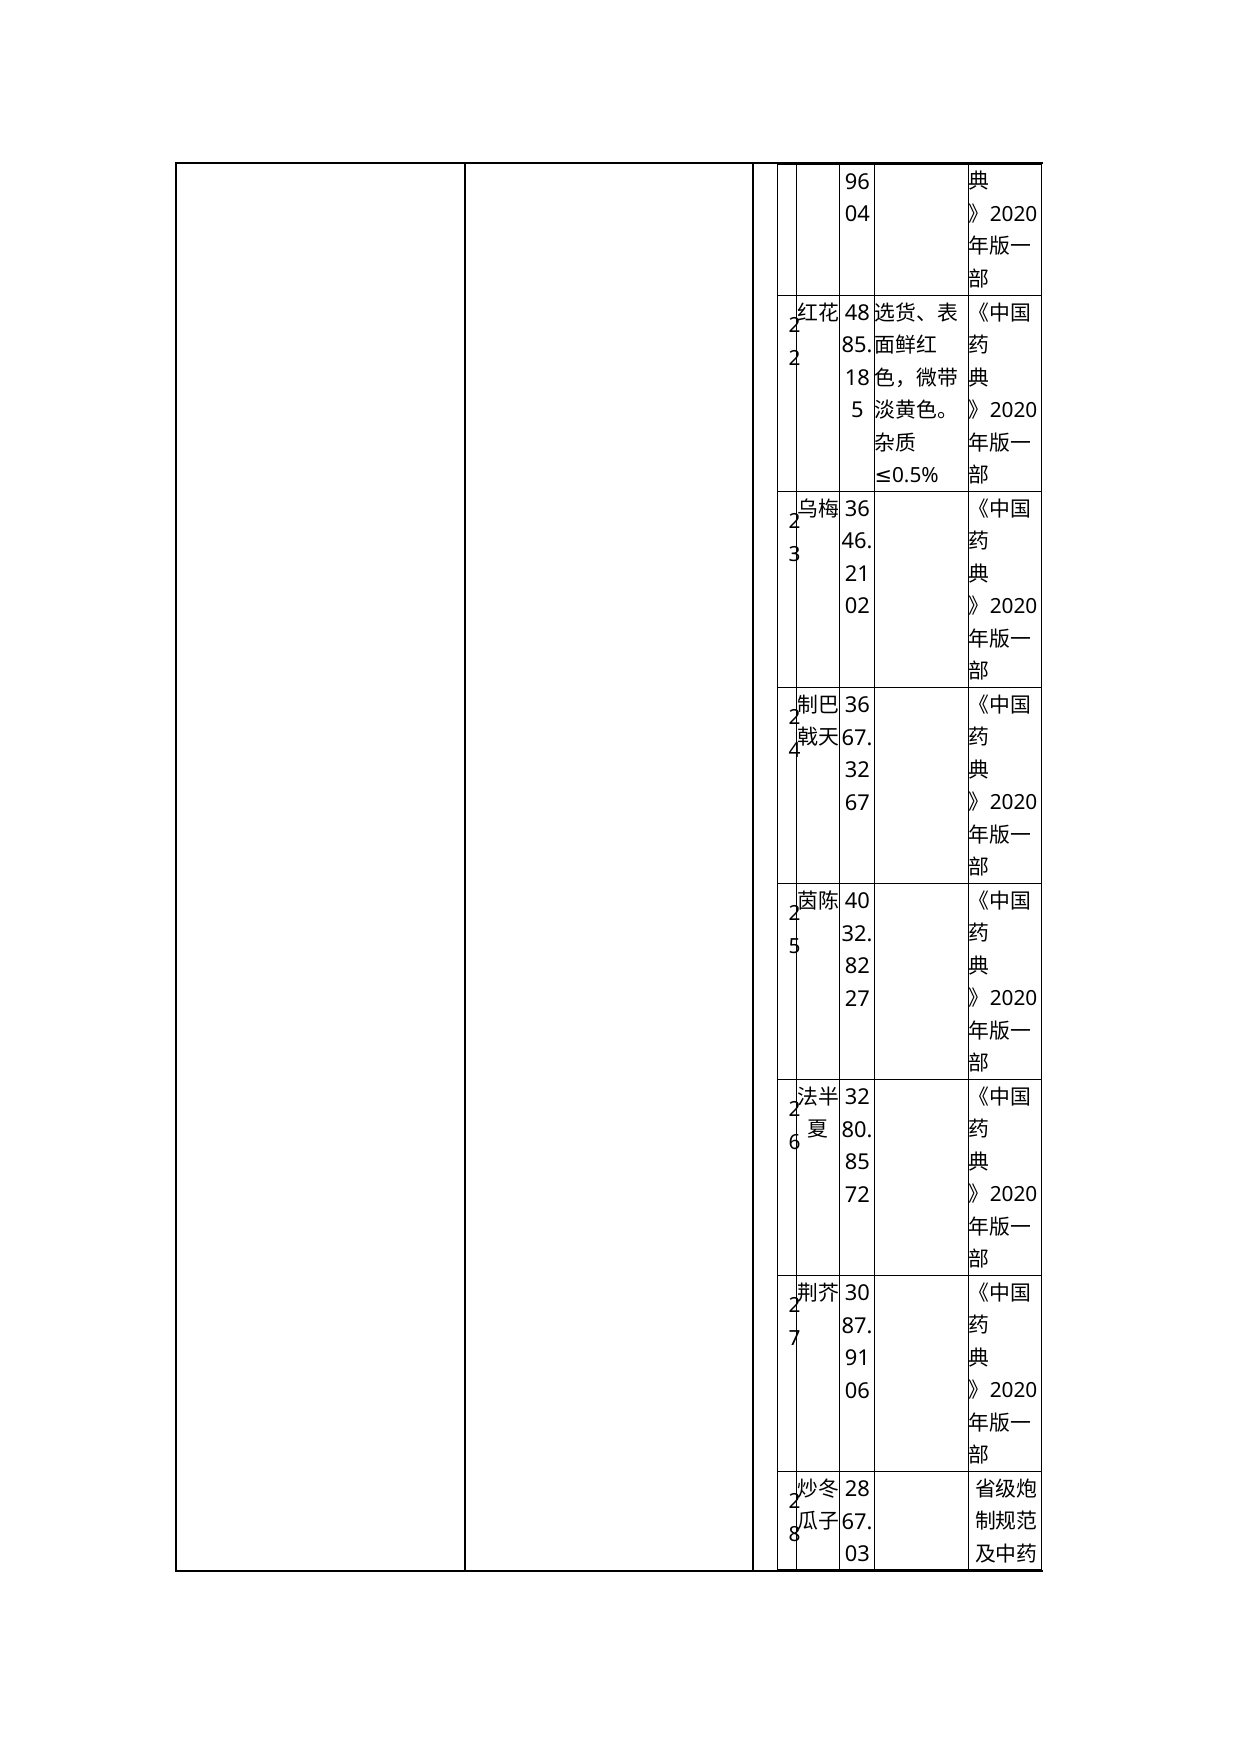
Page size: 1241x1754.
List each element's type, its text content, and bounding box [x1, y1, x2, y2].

table_cell [754, 164, 777, 1570]
table_cell [797, 492, 839, 687]
table_cell [840, 1276, 874, 1471]
table_cell [875, 884, 968, 1079]
table_cell [791, 744, 796, 752]
table_cell [778, 1472, 796, 1569]
table_cell [969, 688, 1041, 883]
table_cell [797, 296, 839, 491]
table_cell [875, 1080, 968, 1275]
table_cell [840, 1080, 874, 1275]
table_cell [797, 1472, 839, 1569]
table_cell [969, 884, 1041, 1079]
table_cell [797, 688, 839, 883]
table_cell [969, 1276, 1041, 1471]
table_cell [778, 165, 796, 295]
table_cell [797, 1080, 839, 1275]
table_cell [778, 492, 796, 687]
table_cell [840, 165, 874, 295]
table_cell [969, 296, 1041, 491]
table_cell [797, 165, 839, 295]
table_cell [840, 688, 874, 883]
table_cell [875, 1276, 968, 1471]
table_cell [875, 1472, 968, 1569]
table_cell [797, 1276, 839, 1471]
table_cell [778, 1080, 796, 1275]
table_cell [840, 296, 874, 491]
table_cell [797, 884, 839, 1079]
table_cell [875, 492, 968, 687]
table_cell [840, 492, 874, 687]
table_cell [840, 884, 874, 1079]
table_cell [875, 688, 968, 883]
table_cell [778, 296, 796, 491]
table_cell [969, 165, 1041, 295]
table_cell [969, 1472, 1041, 1569]
table_cell [875, 165, 968, 295]
table_cell [177, 164, 464, 1570]
table_cell [840, 1472, 874, 1569]
table_cell 1 [466, 164, 752, 1570]
table_cell [778, 688, 796, 883]
table_cell [778, 1276, 796, 1471]
table_cell [969, 1080, 1041, 1275]
table_cell [875, 296, 968, 491]
table_cell [969, 492, 1041, 687]
table_cell [778, 884, 796, 1079]
